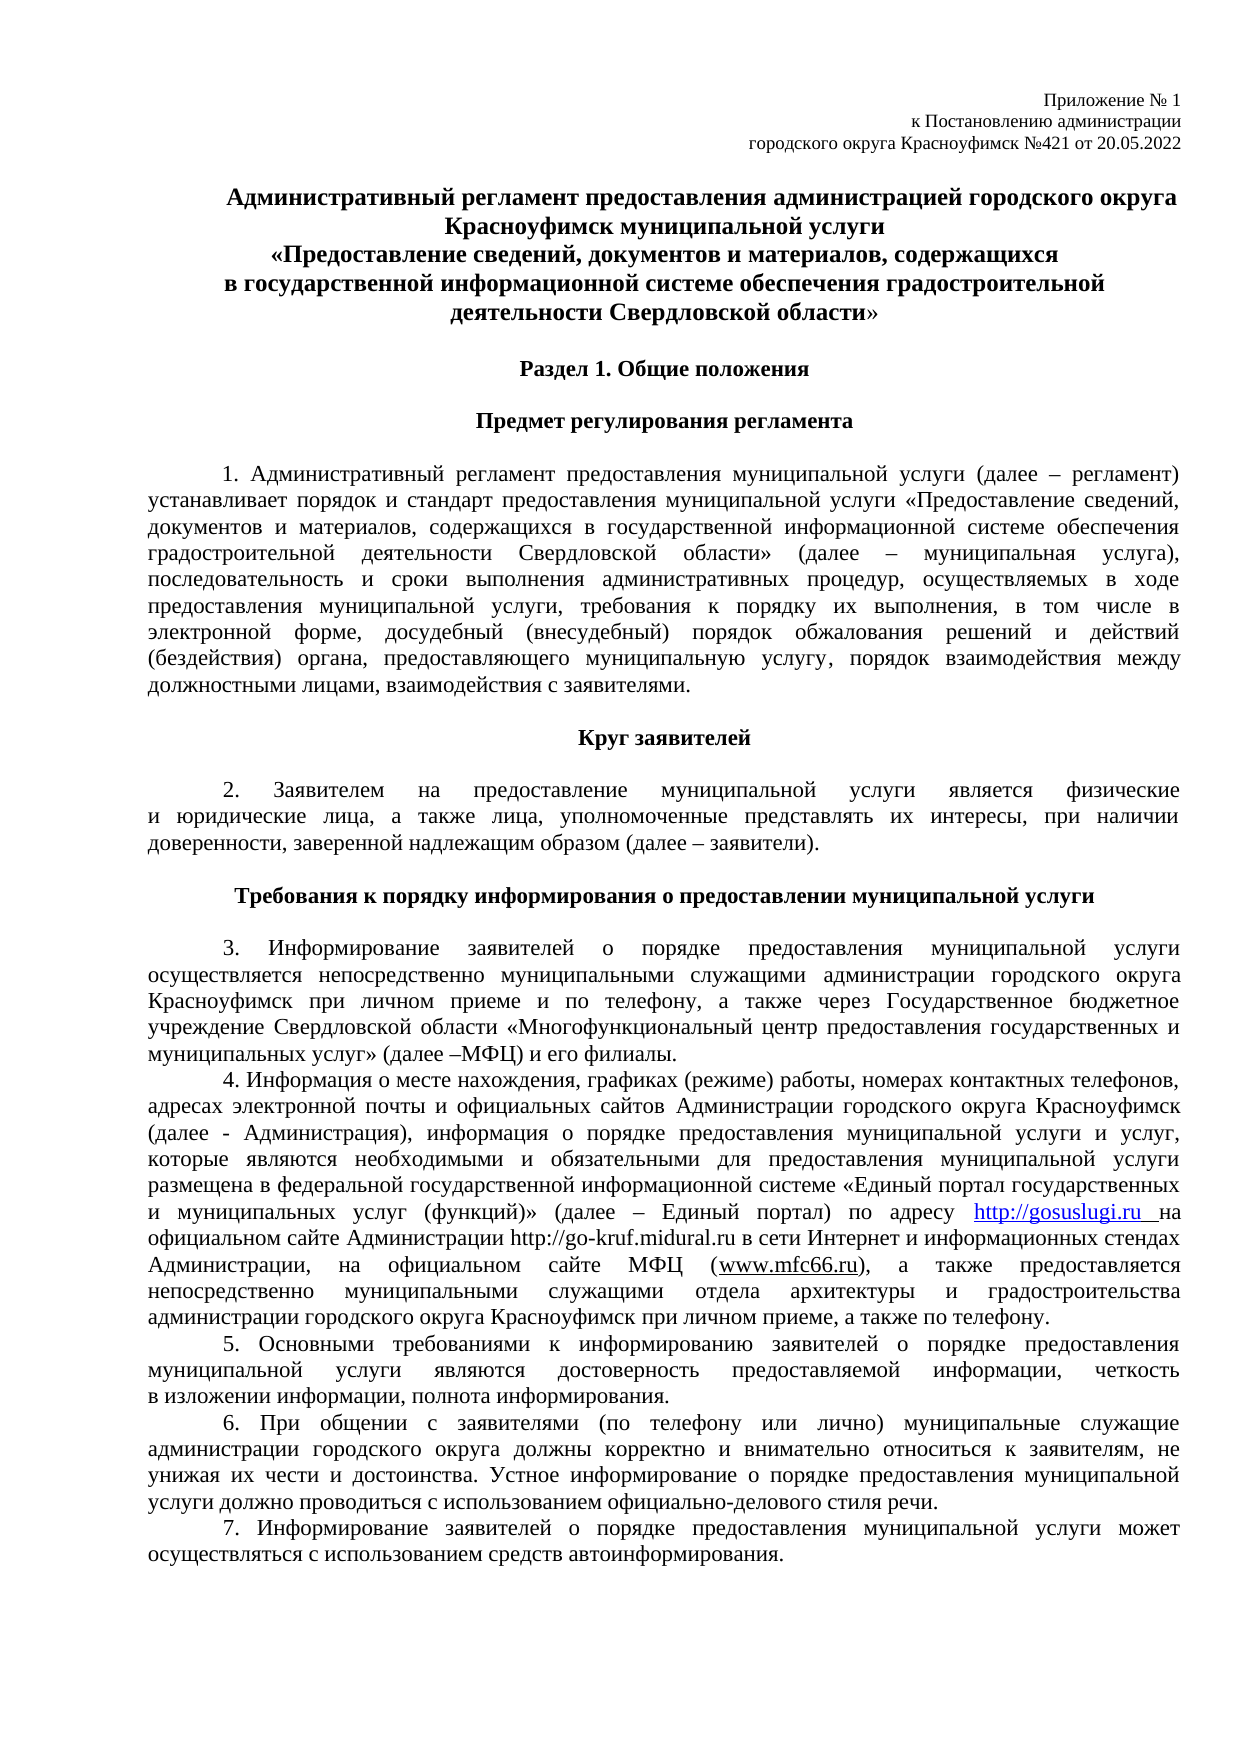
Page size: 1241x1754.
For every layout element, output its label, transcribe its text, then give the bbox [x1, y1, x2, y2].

text 2. Заявителем на предоставление муниципальной услуги является физические и юридические лица, а также лица, уполномоченные представлять их интересы, при наличии доверенности, заверенной надлежащим образом (далее – заявители). [148, 776, 1181, 855]
text Круг заявителей [148, 723, 1181, 750]
text 6. При общении с заявителями (по телефону или лично) муниципальные служащие администрации городского округа должны корректно и внимательно относиться к заявителям, не унижая их чести и достоинства. Устное информирование о порядке предоставления муниципальной услуги должно проводиться с использованием официально-делового стиля речи. [148, 1409, 1181, 1514]
text Требования к порядку информирования о предоставлении муниципальной услуги [148, 882, 1181, 908]
text Административный регламент предоставления администрацией городского округа Красноуфимск муниципальной услуги [148, 182, 1181, 239]
text Раздел 1. Общие положения [148, 354, 1181, 381]
text городского округа Красноуфимск №421 от 20.05.2022 [148, 132, 1181, 153]
text 4. Информация о месте нахождения, графиках (режиме) работы, номерах контактных телефонов, адресах электронной почты и официальных сайтов Администрации городского округа Красноуфимск (далее - Администрация), информация о порядке предоставления муниципальной услуги и услуг, которые являются необходимыми и обязательными для предоставления муниципальной услуги размещена в федеральной государственной информационной системе «Единый портал государственных и муниципальных услуг (функций)» (далее – Единый портал) по адресу http://gosuslugi.ru на официальном сайте Администрации http://go-kruf.midural.ru в сети Интернет и информационных стендах Администрации, на официальном сайте МФЦ (www.mfc66.ru), а также предоставляется непосредственно муниципальными служащими отдела архитектуры и градостроительства администрации городского округа Красноуфимск при личном приеме, а также по телефону. [148, 1066, 1181, 1330]
text Приложение № 1 [148, 89, 1181, 110]
text 7. Информирование заявителей о порядке предоставления муниципальной услуги может осуществляться с использованием средств автоинформирования. [148, 1514, 1181, 1567]
text 3. Информирование заявителей о порядке предоставления муниципальной услуги осуществляется непосредственно муниципальными служащими администрации городского округа Красноуфимск при личном приеме и по телефону, а также через Государственное бюджетное учреждение Свердловской области «Многофункциональный центр предоставления государственных и муниципальных услуг» (далее –МФЦ) и его филиалы. [148, 934, 1181, 1066]
text 1. Административный регламент предоставления муниципальной услуги (далее – регламент) устанавливает порядок и стандарт предоставления муниципальной услуги «Предоставление сведений, документов и материалов, содержащихся в государственной информационной системе обеспечения градостроительной деятельности Свердловской области» (далее – муниципальная услуга), последовательность и сроки выполнения административных процедур, осуществляемых в ходе предоставления муниципальной услуги, требования к порядку их выполнения, в том числе в электронной форме, досудебный (внесудебный) порядок обжалования решений и действий (бездействия) органа, предоставляющего муниципальную услугу, порядок взаимодействия между должностными лицами, взаимодействия с заявителями. [148, 460, 1181, 697]
text Предмет регулирования регламента [148, 407, 1181, 434]
text к Постановлению администрации [148, 110, 1181, 132]
text 5. Основными требованиями к информированию заявителей о порядке предоставления муниципальной услуги являются достоверность предоставляемой информации, четкость в изложении информации, полнота информирования. [148, 1330, 1181, 1409]
text «Предоставление сведений, документов и материалов, содержащихся в государственной информационной системе обеспечения градостроительной деятельности Свердловской области» [148, 239, 1181, 326]
